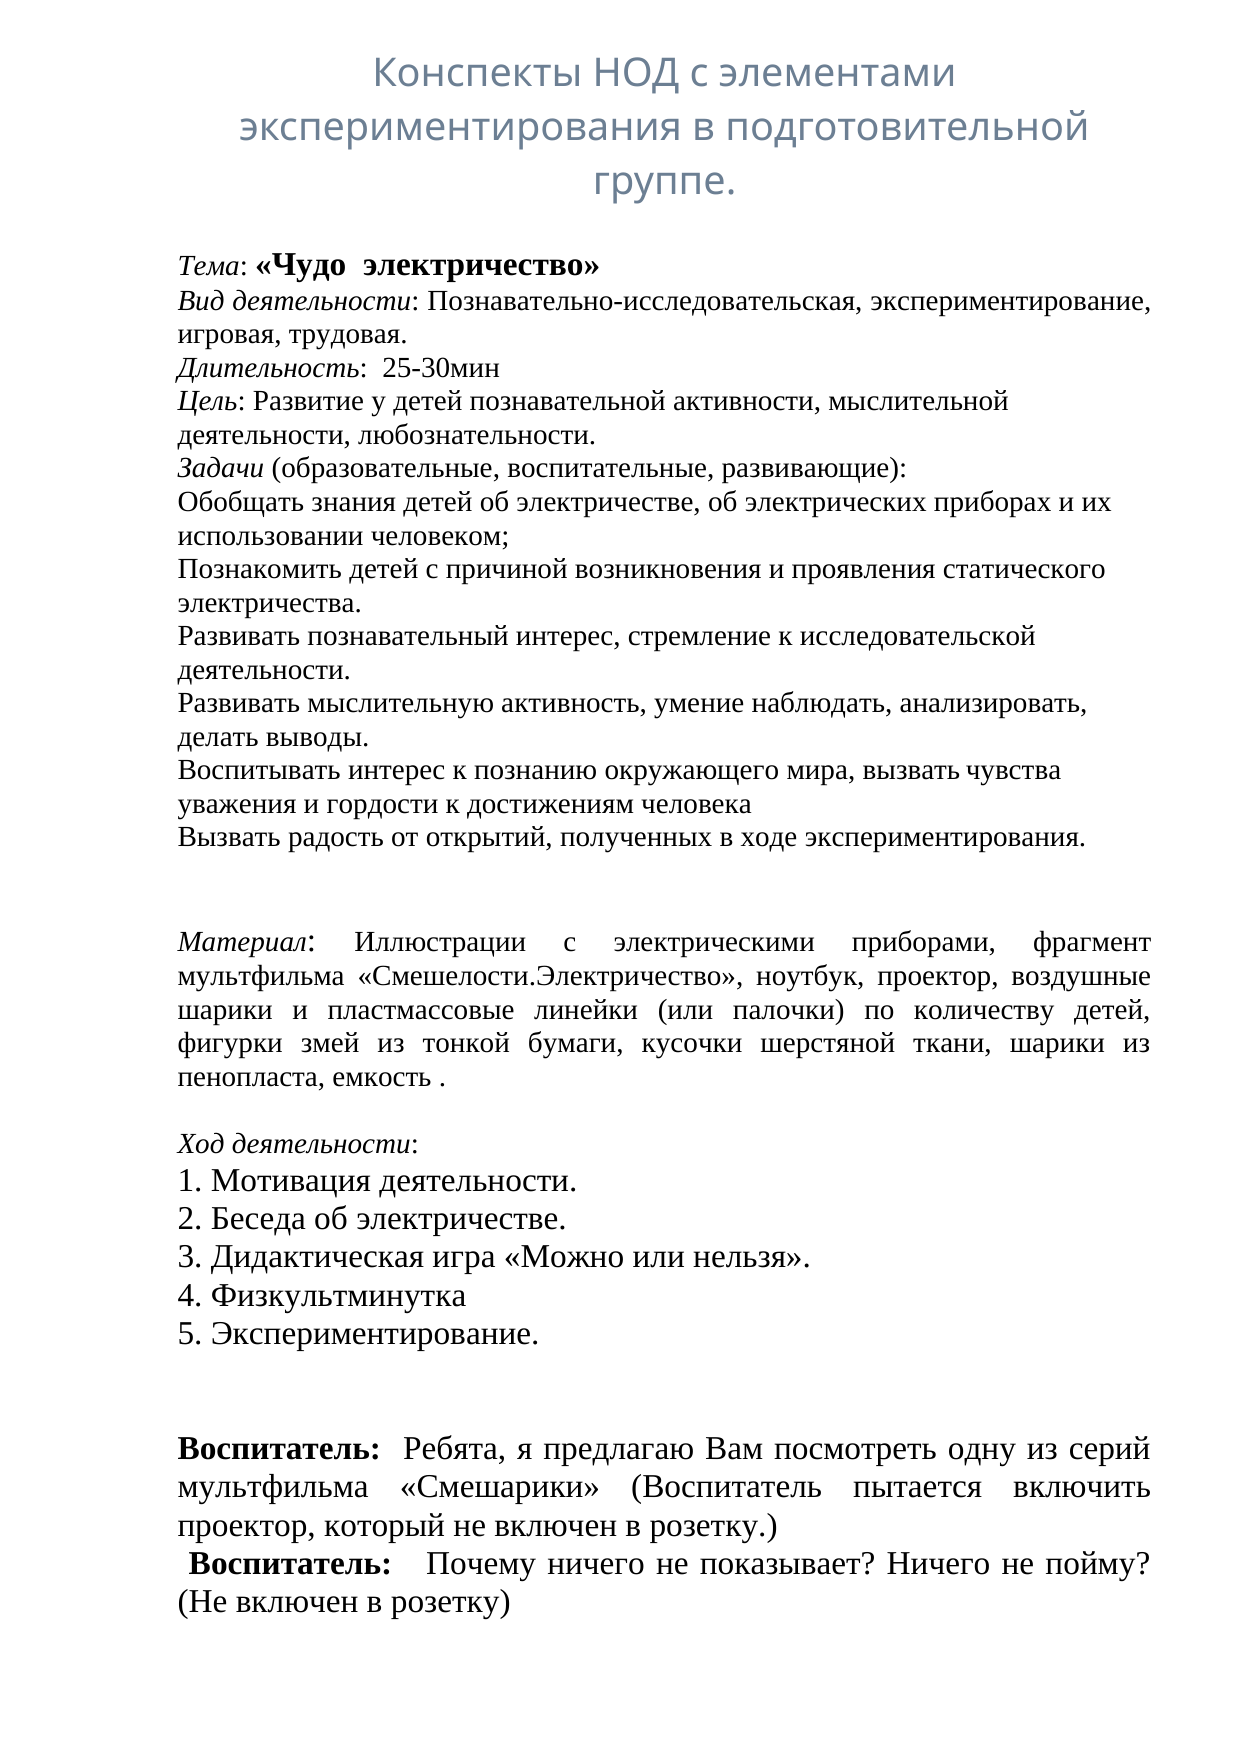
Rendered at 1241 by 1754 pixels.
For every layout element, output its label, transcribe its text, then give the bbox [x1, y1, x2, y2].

text Воспитывать интерес к познанию окружающего мира, вызвать чувства уважения и гордости к достижениям человека [177, 752, 1152, 819]
text Воспитатель: Ребята, я предлагаю Вам посмотреть одну из серий мультфильма «Смешарики» (Воспитатель пытается включить проектор, который не включен в розетку.) [177, 1428, 1152, 1543]
text Развивать познавательный интерес, стремление к исследовательской деятельности. [177, 618, 1152, 685]
text Конспекты НОД с элементами экспериментирования в подготовительной группе. [177, 44, 1152, 206]
text 1. Мотивация деятельности. [177, 1160, 1152, 1198]
text Вид деятельности: Познавательно-исследовательская, экспериментирование, игровая, трудовая. [177, 283, 1152, 350]
text Развивать мыслительную активность, умение наблюдать, анализировать, делать выводы. [177, 685, 1152, 752]
text Ход деятельности: [177, 1126, 1152, 1160]
text 3. Дидактическая игра «Можно или нельзя». [177, 1236, 1152, 1275]
text 4. Физкультминутка [177, 1275, 1152, 1313]
text Воспитатель: Почему ничего не показывает? Ничего не пойму? (Не включен в розетку) [177, 1543, 1152, 1620]
text Познакомить детей с причиной возникновения и проявления статического электричества. [177, 551, 1152, 618]
text Материал: Иллюстрации с электрическими приборами, фрагмент мультфильма «Смешелости.Электричество», ноутбук, проектор, воздушные шарики и пластмассовые линейки (или палочки) по количеству детей, фигурки змей из тонкой бумаги, кусочки шерстяной ткани, шарики из пенопласта, емкость . [177, 920, 1152, 1093]
text 2. Беседа об электричестве. [177, 1198, 1152, 1236]
text Обобщать знания детей об электричестве, об электрических приборах и их использовании человеком; [177, 484, 1152, 551]
text Вызвать радость от открытий, полученных в ходе экспериментирования. [177, 819, 1152, 853]
text Цель: Развитие у детей познавательной активности, мыслительной деятельности, любознательности. [177, 383, 1152, 451]
text 5. Экспериментирование. [177, 1313, 1152, 1351]
text Задачи (образовательные, воспитательные, развивающие): [177, 451, 1152, 484]
text Тема: «Чудо электричество» [177, 244, 1152, 283]
text Длительность: 25-30мин [177, 350, 1152, 383]
